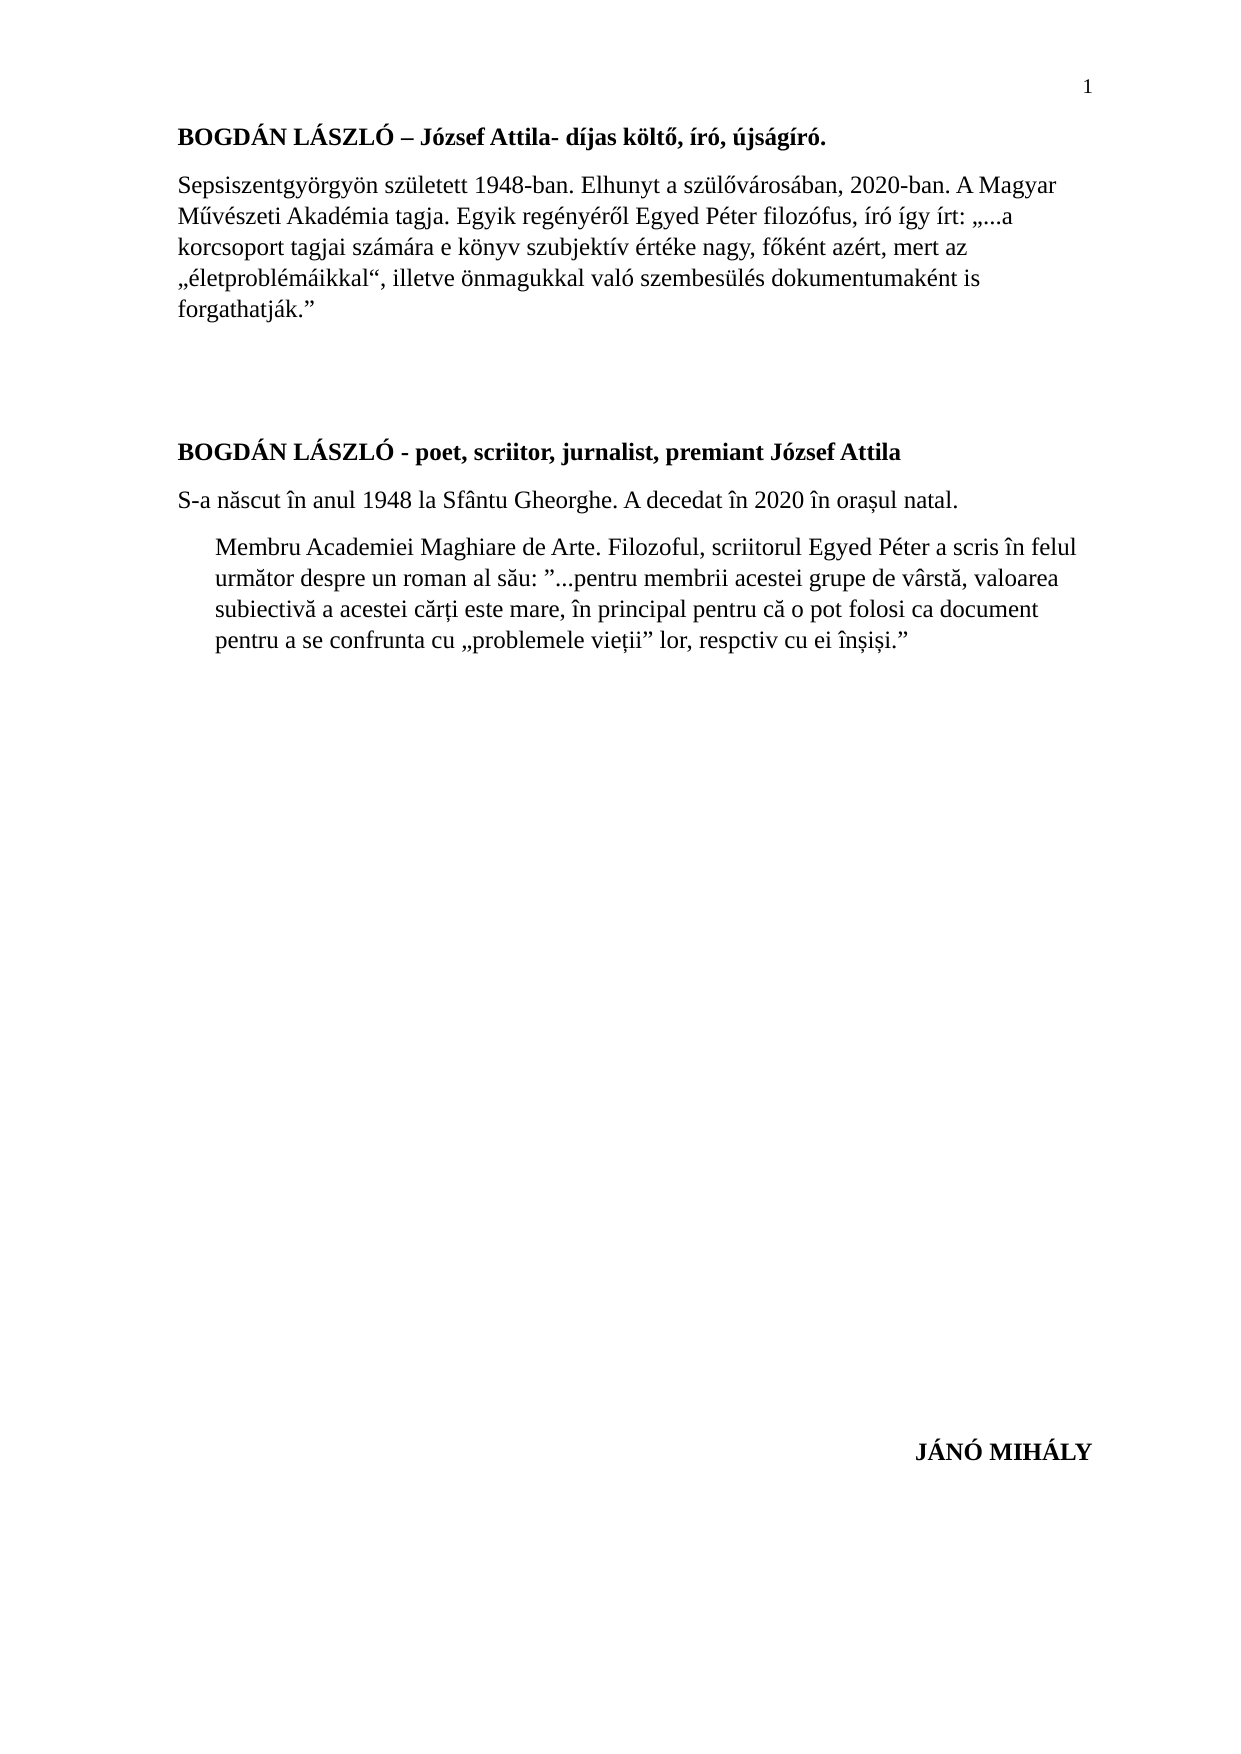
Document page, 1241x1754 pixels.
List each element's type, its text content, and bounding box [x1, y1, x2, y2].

text Sepsiszentgyörgyön született 1948-ban. Elhunyt a szülővárosában, 2020-ban. A Magyar Művészeti Akadémia tagja. Egyik regényéről Egyed Péter filozófus, író így írt: „...a korcsoport tagjai számára e könyv szubjektív értéke nagy, főként azért, mert az „életproblémáikkal“, illetve önmagukkal való szembesülés dokumentumaként is forgathatják.” [177, 170, 1092, 323]
text JÁNÓ MIHÁLY [177, 1437, 1092, 1465]
text Membru Academiei Maghiare de Arte. Filozoful, scriitorul Egyed Péter a scris în felul următor despre un roman al său: ”...pentru membrii acestei grupe de vârstă, valoarea subiectivă a acestei cărți este mare, în principal pentru că o pot folosi ca document pentru a se confrunta cu „problemele vieții” lor, respctiv cu ei înșiși.” [215, 532, 1092, 654]
text BOGDÁN LÁSZLÓ - poet, scriitor, jurnalist, premiant József Attila [177, 437, 1092, 466]
text S-a născut în anul 1948 la Sfântu Gheorghe. A decedat în 2020 în orașul natal. [177, 485, 1092, 513]
text BOGDÁN LÁSZLÓ – József Attila- díjas költő, író, újságíró. [177, 122, 1092, 151]
